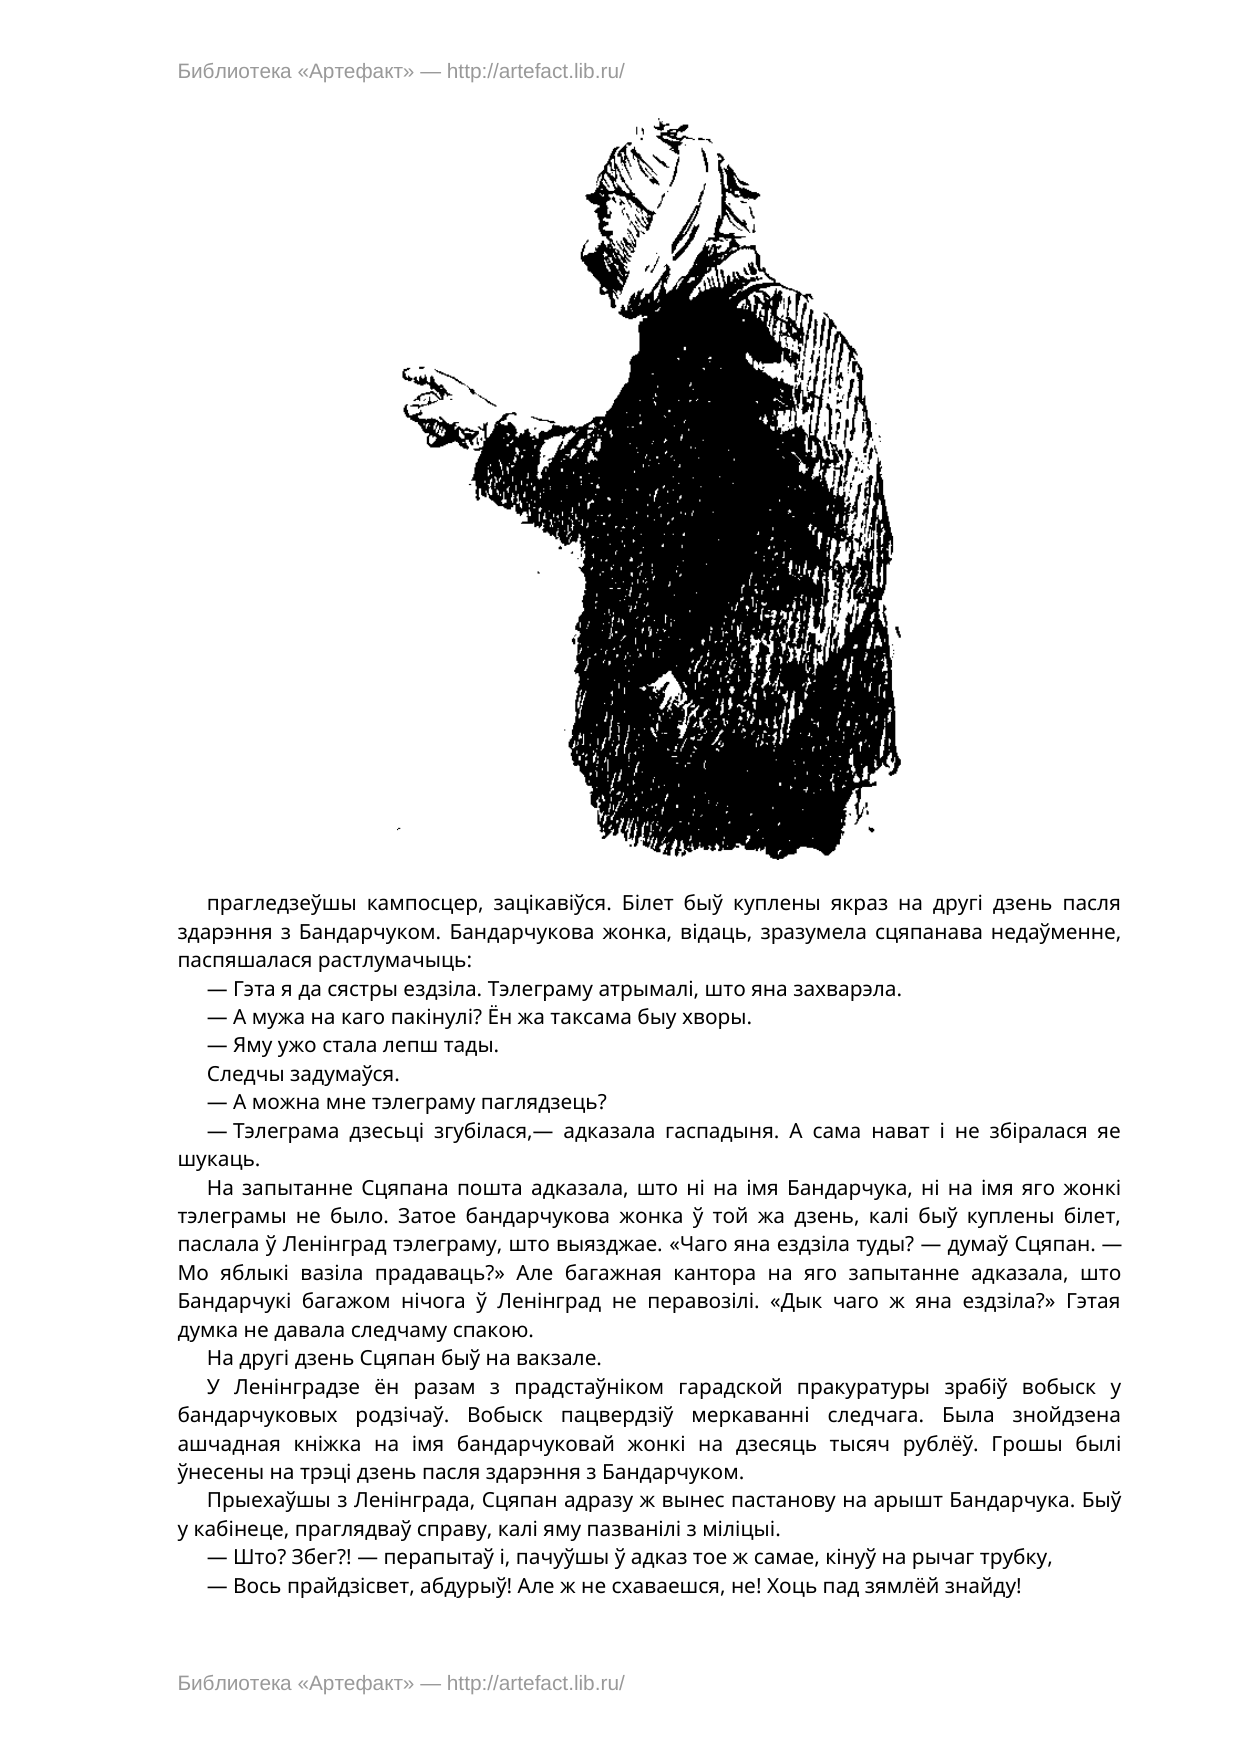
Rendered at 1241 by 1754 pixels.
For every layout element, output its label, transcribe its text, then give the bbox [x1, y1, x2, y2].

text У Ленінградзе ён разам з прадстаўніком гарадской пракуратуры зрабіў вобыск у бандарчуковых родзічаў. Вобыск пацвердзіў меркаванні следчага. Была знойдзена ашчадная кніжка на імя бандарчуковай жонкі на дзесяць тысяч рублёў. Грошы былі ўнесены на трэці дзень пасля здарэння з Бандарчуком. [177, 1372, 1122, 1486]
text — А можна мне тэлеграму паглядзець? [177, 1087, 1122, 1116]
text На запытанне Сцяпана пошта адказала, што ні на імя Бандарчука, ні на імя яго жонкі тэлеграмы не было. Затое бандарчукова жонка ў той жа дзень, калі быў куплены білет, паслала ў Ленінград тэлеграму, што выязджае. «Чаго яна ездзіла туды? — думаў Сцяпан. — Мо яблыкі вазіла прадаваць?» Але багажная кантора на яго запытанне адказала, што Бандарчукі багажом нічога ў Ленінград не перавозілі. «Дык чаго ж яна ездзіла?» Гэтая думка не давала следчаму спакою. [177, 1173, 1122, 1343]
text — А мужа на каго пакінулі? Ён жа таксама быу хворы. [177, 1002, 1122, 1031]
text — Гэта я да сястры ездзіла. Тэлеграму атрымалі, што яна захварэла. [177, 974, 1122, 1002]
text — Яму ужо стала лепш тады. [177, 1031, 1122, 1059]
text — Вось прайдзісвет, абдурыў! Але ж не схаваешся, не! Хоць пад зямлёй знайду! [177, 1571, 1122, 1599]
text Следчы задумаўся. [177, 1059, 1122, 1087]
picture [397, 118, 902, 860]
text На другі дзень Сцяпан быў на вакзале. [177, 1343, 1122, 1372]
text — Што? Збег?! — перапытаў і, пачуўшы ў адказ тое ж самае, кінуў на рычаг трубку, [177, 1542, 1122, 1571]
text — Тэлеграма дзесьці згубілася,— адказала гаспадыня. А сама нават і не збіралася яе шукаць. [177, 1116, 1122, 1173]
text Прыехаўшы з Ленінграда, Сцяпан адразу ж вынес пастанову на арышт Бандарчука. Быў у кабінеце, праглядваў справу, калі яму пазванілі з міліцыі. [177, 1486, 1122, 1542]
text прагледзеўшы кампосцер, зацікавіўся. Білет быў куплены якраз на другі дзень пасля здарэння з Бандарчуком. Бандарчукова жонка, відаць, зразумела сцяпанава недаўменне, паспяшалася растлумачыць: [177, 888, 1122, 974]
